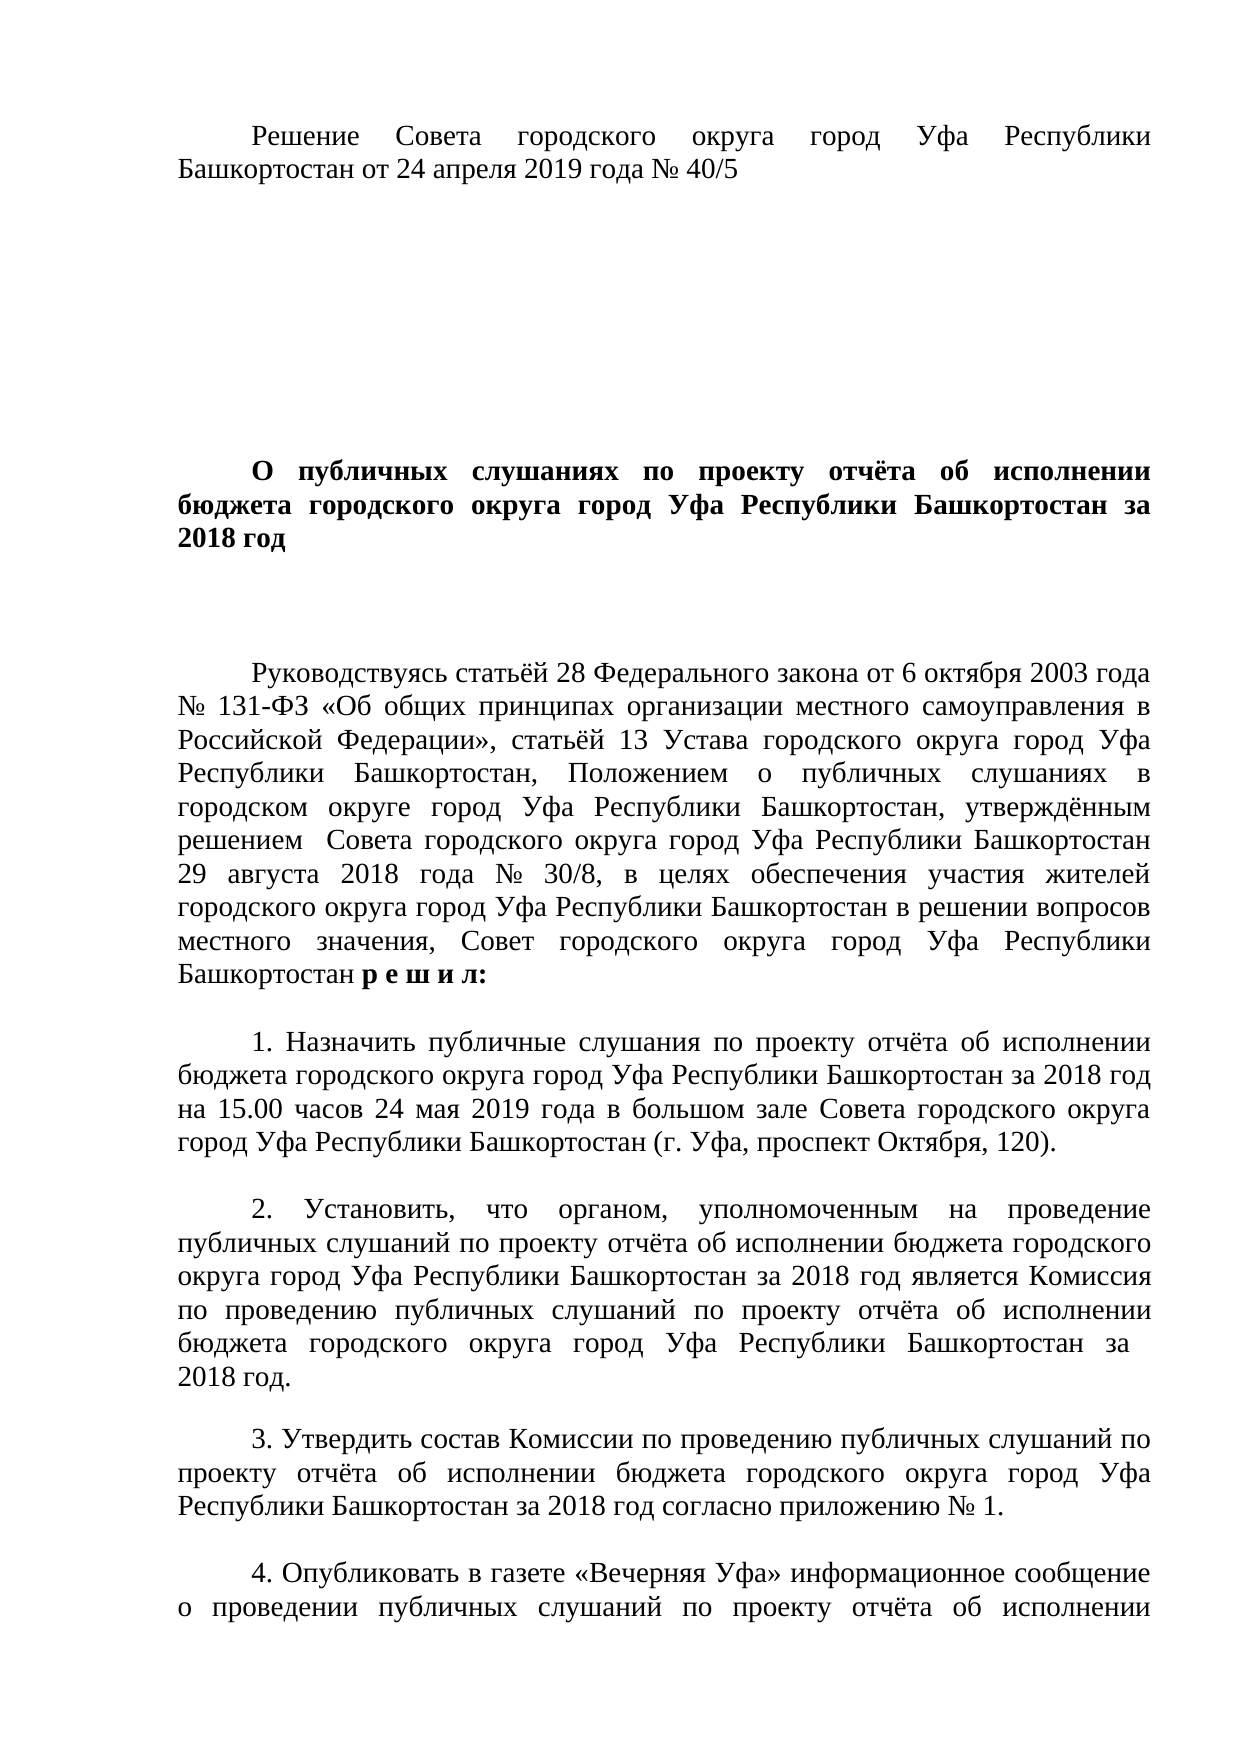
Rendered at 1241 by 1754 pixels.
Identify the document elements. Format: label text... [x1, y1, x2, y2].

text 3. Утвердить состав Комиссии по проведению публичных слушаний по проекту отчёта об исполнении бюджета городского округа город Уфа Республики Башкортостан за 2018 год согласно приложению № 1. [177, 1421, 1152, 1522]
text Решение Совета городского округа город Уфа Республики Башкортостан от 24 апреля 2019 года № 40/5 [177, 118, 1152, 185]
text О публичных слушаниях по проекту отчёта об исполнении бюджета городского округа город Уфа Республики Башкортостан за 2018 год [177, 453, 1152, 554]
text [177, 1556, 1152, 1623]
text 1. Назначить публичные слушания по проекту отчёта об исполнении бюджета городского округа город Уфа Республики Башкортостан за 2018 год на 15.00 часов 24 мая 2019 года в большом зале Совета городского округа город Уфа Республики Башкортостан (г. Уфа, проспект Октября, 120). [177, 1024, 1152, 1158]
text Руководствуясь статьёй 28 Федерального закона от 6 октября 2003 года № 131-ФЗ «Об общих принципах организации местного самоуправления в Российской Федерации», статьёй 13 Устава городского округа город Уфа Республики Башкортостан, Положением о публичных слушаниях в городском округе город Уфа Республики Башкортостан, утверждённым решением Совета городского округа город Уфа Республики Башкортостан 29 августа 2018 года № 30/8, в целях обеспечения участия жителей городского округа город Уфа Республики Башкортостан в решении вопросов местного значения, Совет городского округа город Уфа Республики Башкортостан р е ш и л: [177, 655, 1152, 990]
text 2. Установить, что органом, уполномоченным на проведение публичных слушаний по проекту отчёта об исполнении бюджета городского округа город Уфа Республики Башкортостан за 2018 год является Комиссия по проведению публичных слушаний по проекту отчёта об исполнении бюджета городского округа город Уфа Республики Башкортостан за 2018 год. [177, 1191, 1152, 1393]
